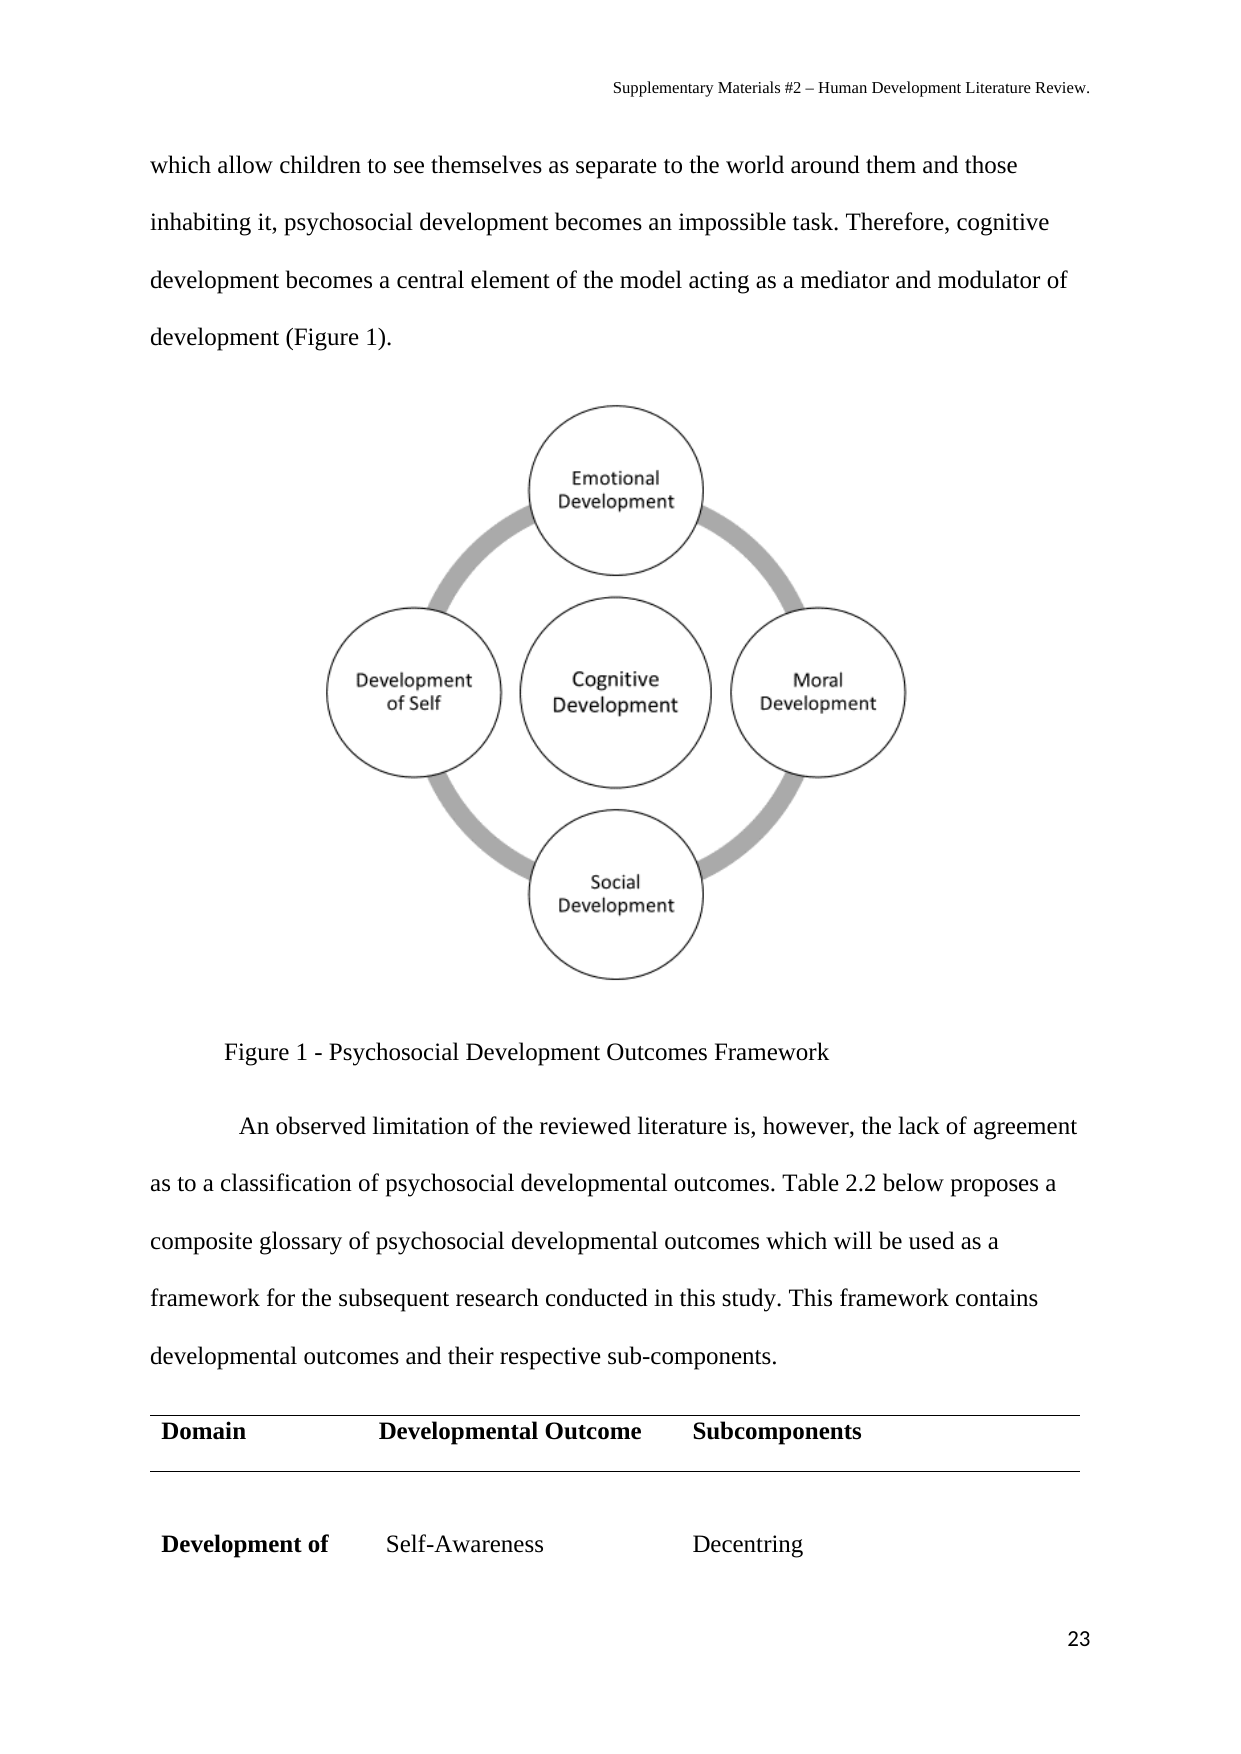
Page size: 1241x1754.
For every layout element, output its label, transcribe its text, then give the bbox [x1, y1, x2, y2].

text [150, 150, 1090, 351]
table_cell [150, 1472, 367, 1584]
text An observed limitation of the reviewed literature is, however, the lack of agreement as to a classification of psychosocial developmental outcomes. Table 2.2 below proposes a composite glossary of psychosocial developmental outcomes which will be used as a framework for the subsequent research conducted in this study. This framework contains developmental outcomes and their respective sub-components. [150, 1111, 1090, 1369]
table_header Developmental Outcome [367, 1416, 681, 1471]
picture [223, 396, 1018, 992]
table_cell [367, 1472, 681, 1584]
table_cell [681, 1472, 1080, 1584]
text Figure 1 - Psychosocial Development Outcomes Framework [150, 1037, 1090, 1065]
table_header Domain [150, 1416, 367, 1471]
table_header Subcomponents [681, 1416, 1080, 1471]
